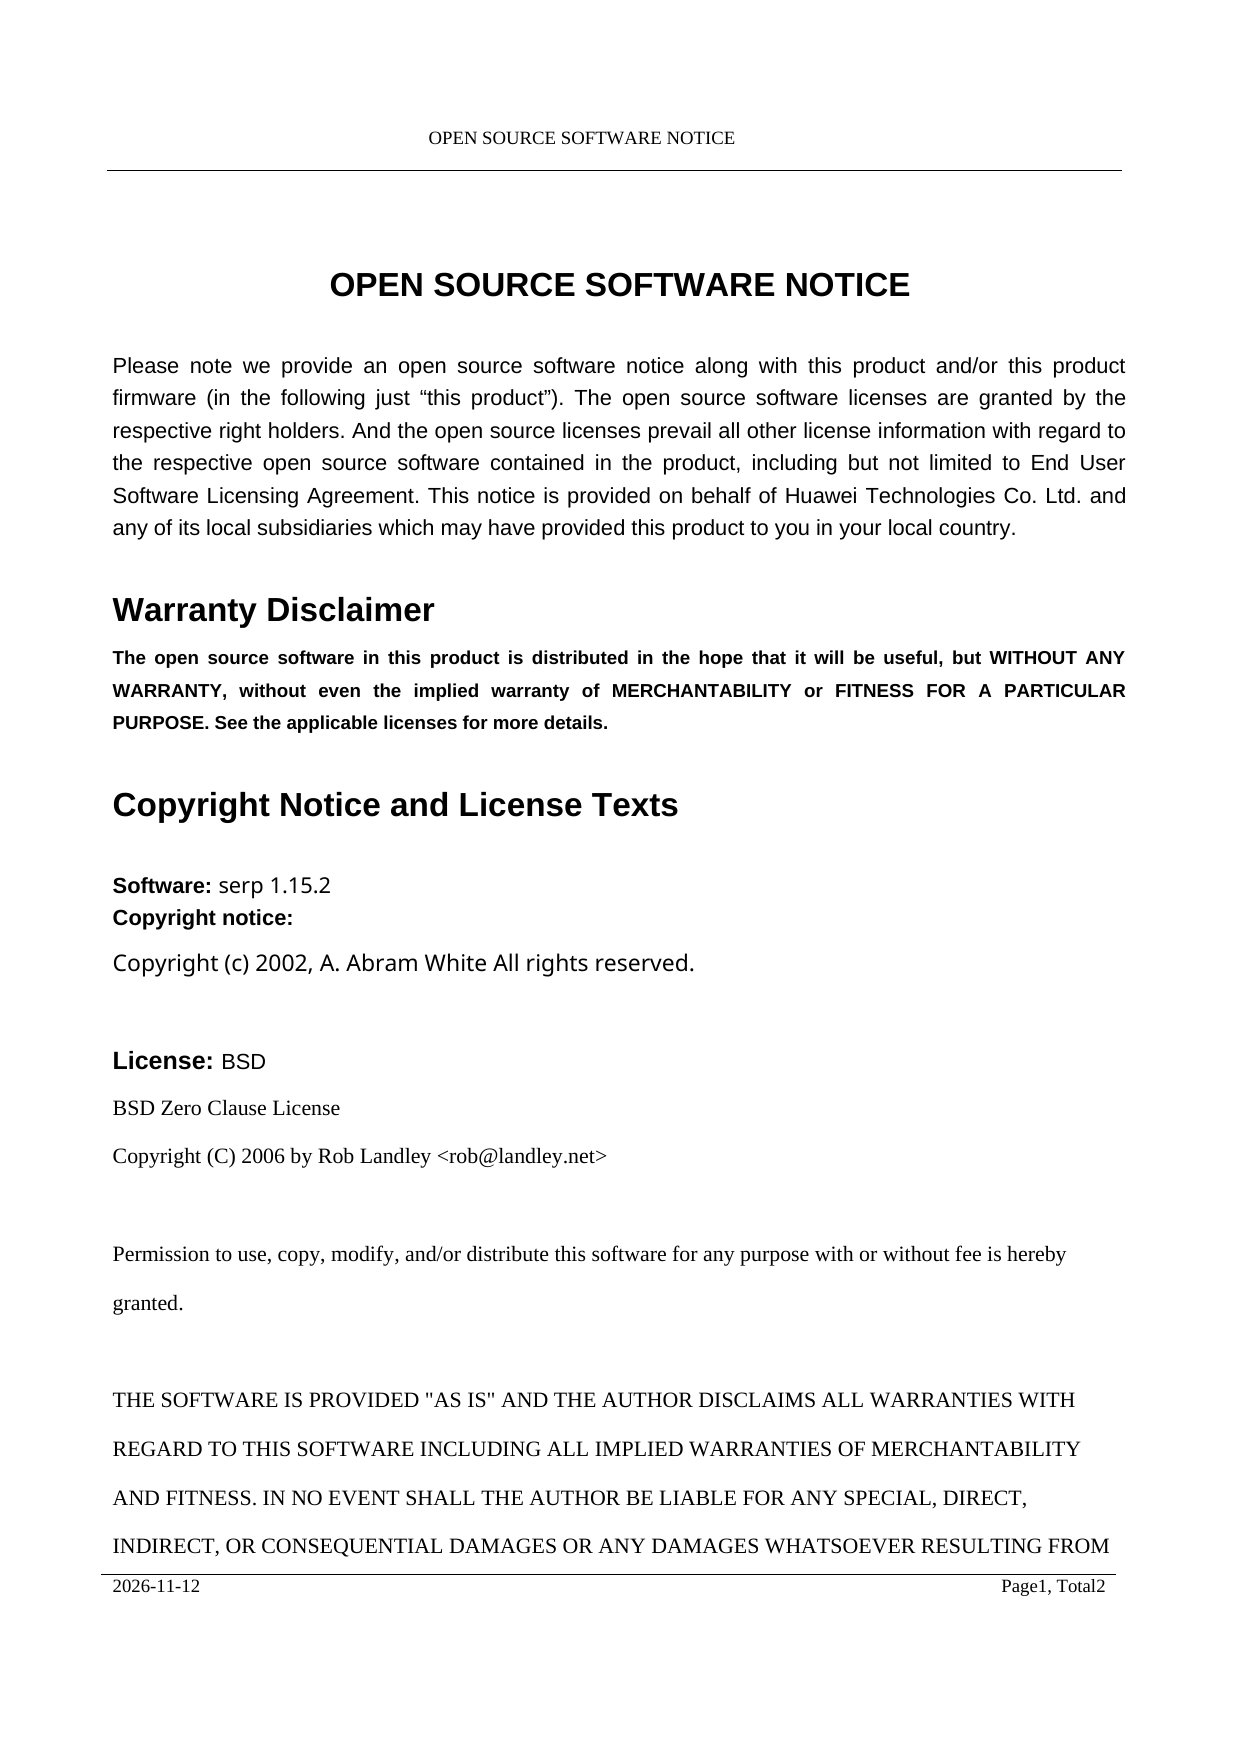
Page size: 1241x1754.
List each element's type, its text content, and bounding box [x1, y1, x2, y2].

text Copyright Notice and License Texts [112, 771, 1128, 836]
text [112, 1091, 1128, 1562]
text The open source software in this product is distributed in the hope that it will be useful, but WITHOUT ANY WARRANTY, without even the implied warranty of MERCHANTABILITY or FITNESS FOR A PARTICULAR PURPOSE. See the applicable licenses for more details. [112, 641, 1128, 739]
text License: BSD [112, 1044, 1128, 1077]
text Software: serp 1.15.2 [112, 869, 1128, 901]
text Warranty Disclaimer [112, 576, 1128, 641]
text Please note we provide an open source software notice along with this product and/or this product firmware (in the following just “this product”). The open source software licenses are granted by the respective right holders. And the open source licenses prevail all other license information with regard to the respective open source software contained in the product, including but not limited to End User Software Licensing Agreement. This notice is provided on behalf of Huawei Technologies Co. Ltd. and any of its local subsidiaries which may have provided this product to you in your local country. [112, 349, 1128, 544]
text Copyright notice: [112, 901, 1128, 934]
text OPEN SOURCE SOFTWARE NOTICE [112, 251, 1128, 316]
text Copyright (c) 2002, A. Abram White All rights reserved. [112, 947, 1128, 1028]
